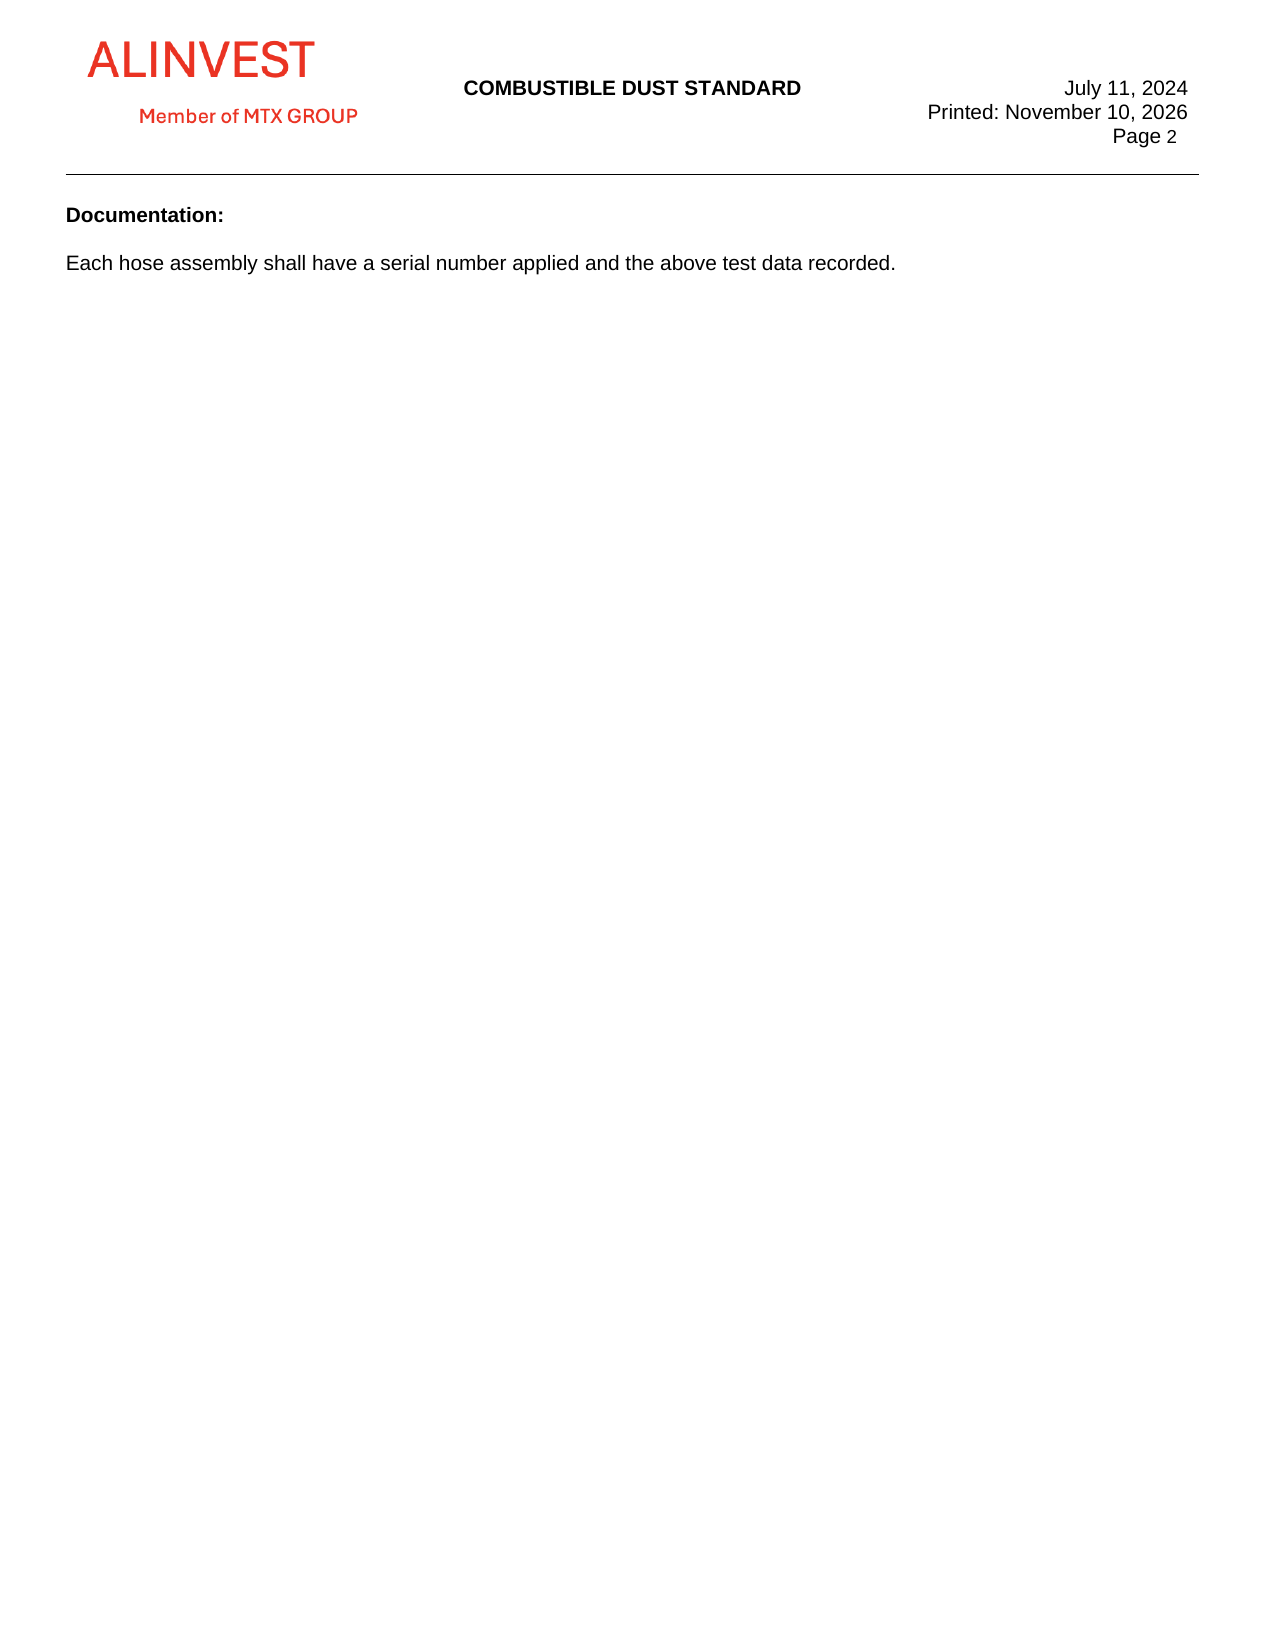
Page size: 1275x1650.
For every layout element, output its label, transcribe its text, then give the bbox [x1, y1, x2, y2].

text Each hose assembly shall have a serial number applied and the above test data recorded. [66, 251, 1200, 275]
picture [76, 28, 367, 134]
text Documentation: [66, 203, 1200, 227]
